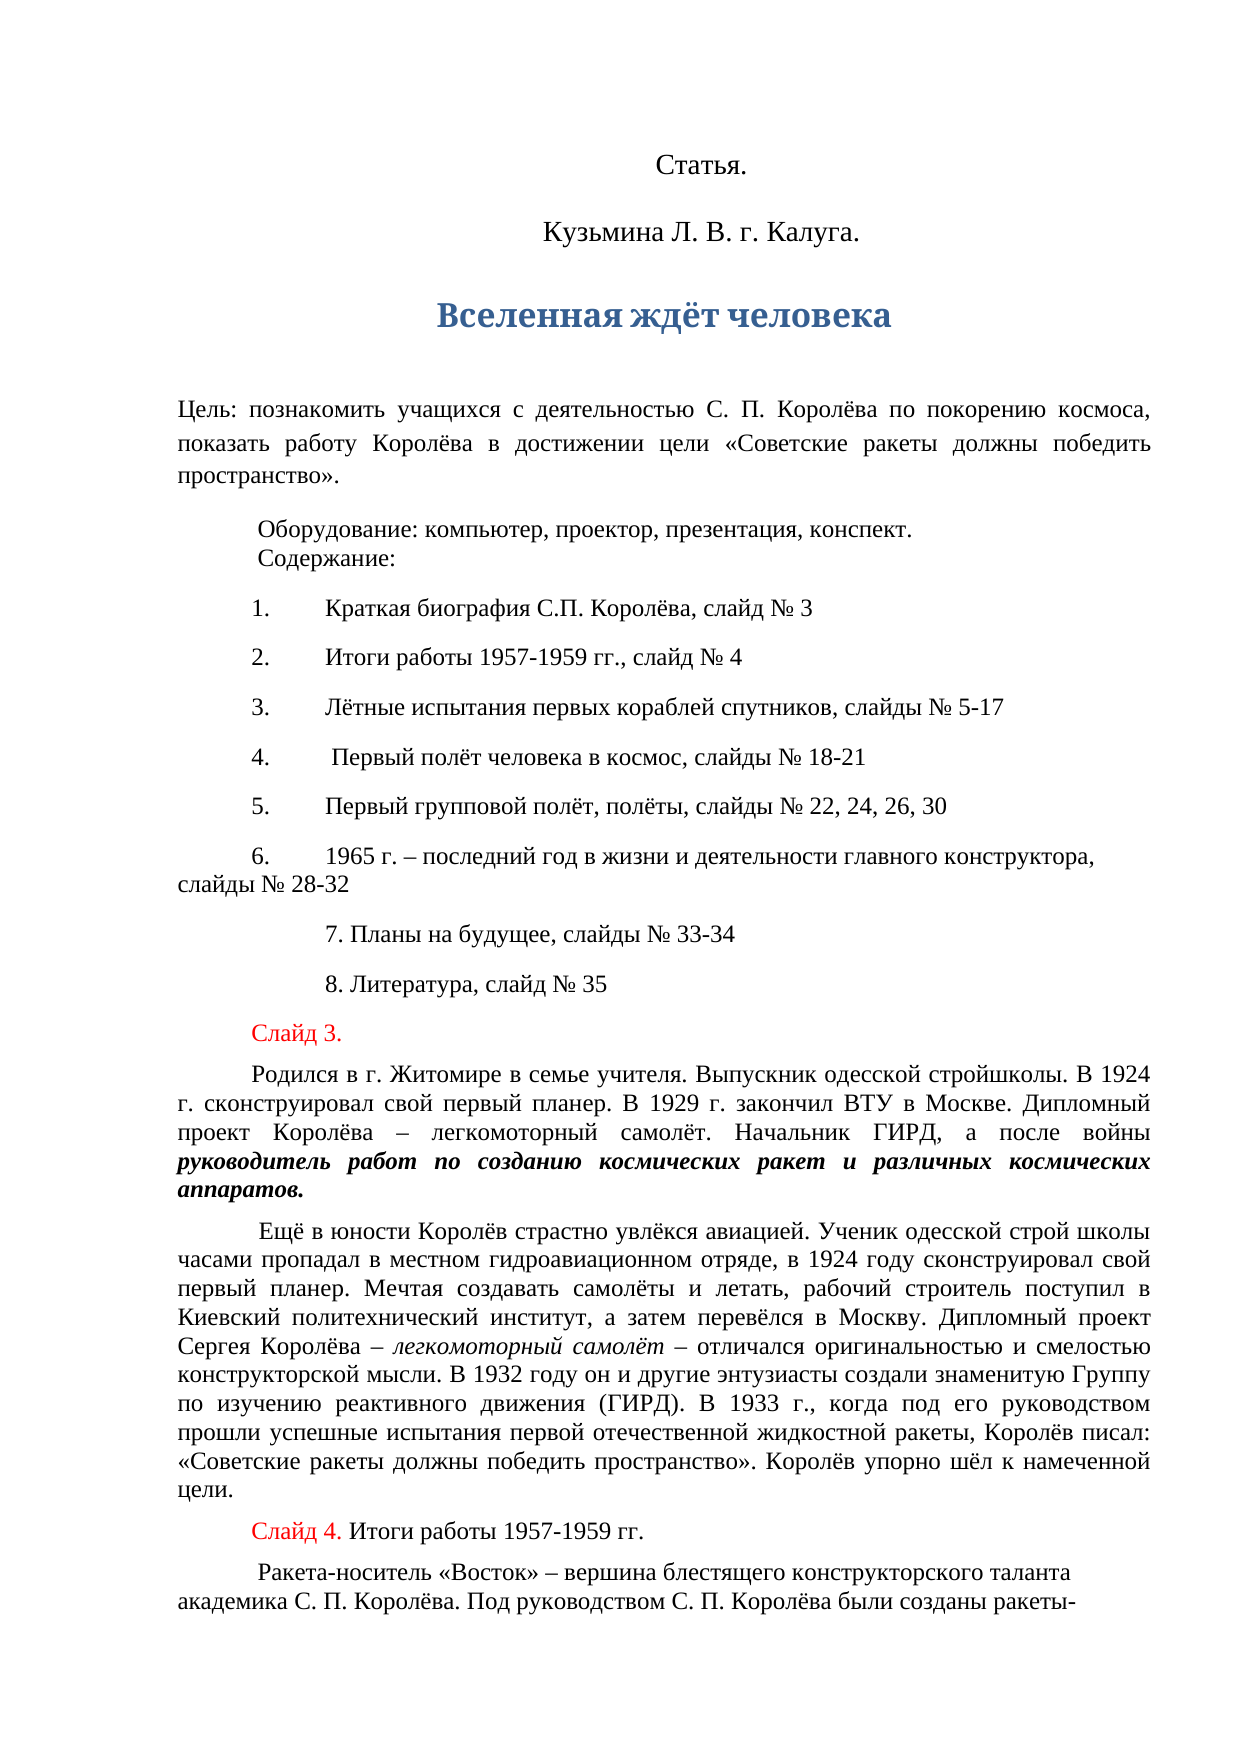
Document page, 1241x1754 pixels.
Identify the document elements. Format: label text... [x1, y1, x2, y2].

list Краткая биография С.П. Королёва, слайд № 3 [177, 593, 1152, 622]
subtitle Вселенная ждёт человека [177, 297, 1152, 336]
text 7. Планы на будущее, слайды № 33-34 [251, 919, 1152, 948]
subtitle Статья. [177, 147, 1152, 180]
list Итоги работы 1957-1959 гг., слайд № 4 [177, 642, 1152, 671]
text 8. Литература, слайд № 35 [251, 969, 1152, 997]
text Ещё в юности Королёв страстно увлёкся авиацией. Ученик одесской строй школы часами пропадал в местном гидроавиационном отряде, в 1924 году сконструировал свой первый планер. Мечтая создавать самолёты и летать, рабочий строитель поступил в Киевский политехнический институт, а затем перевёлся в Москву. Дипломный проект Сергея Королёва – легкомоторный самолёт – отличался оригинальностью и смелостью конструкторской мысли. В 1932 году он и другие энтузиасты создали знаменитую Группу по изучению реактивного движения (ГИРД). В ., когда под его руководством прошли успешные испытания первой отечественной жидкостной ракеты, Королёв писал: «Советские ракеты должны победить пространство». Королёв упорно шёл к намеченной цели. [177, 1216, 1152, 1503]
list . – последний год в жизни и деятельности главного конструктора, слайды № 28-32 [177, 841, 1152, 898]
text Содержание: [177, 543, 1152, 572]
list Первый групповой полёт, полёты, слайды № 22, 24, 26, 30 [177, 791, 1152, 820]
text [177, 1557, 1152, 1614]
text Слайд 3. [177, 1018, 1152, 1047]
list Первый полёт человека в космос, слайды № 18-21 [177, 742, 1152, 770]
text Цель: познакомить учащихся с деятельностью С. П. Королёва по покорению космоса, показать работу Королёва в достижении цели «Советские ракеты должны победить пространство». [177, 394, 1152, 489]
subtitle Кузьмина Л. В. г. Калуга. [177, 214, 1152, 247]
list Лётные испытания первых кораблей спутников, слайды № 5-17 [177, 692, 1152, 721]
text Родился в г. Житомире в семье учителя. Выпускник одесской стройшколы. В . сконструировал свой первый планер. В . закончил ВТУ в Москве. Дипломный проект Королёва – легкомоторный самолёт. Начальник ГИРД, а после войны руководитель работ по созданию космических ракет и различных космических аппаратов. [177, 1059, 1152, 1203]
text Слайд 4. Итоги работы 1957-1959 гг. [177, 1516, 1152, 1544]
text Оборудование: компьютер, проектор, презентация, конспект. [177, 514, 1152, 543]
